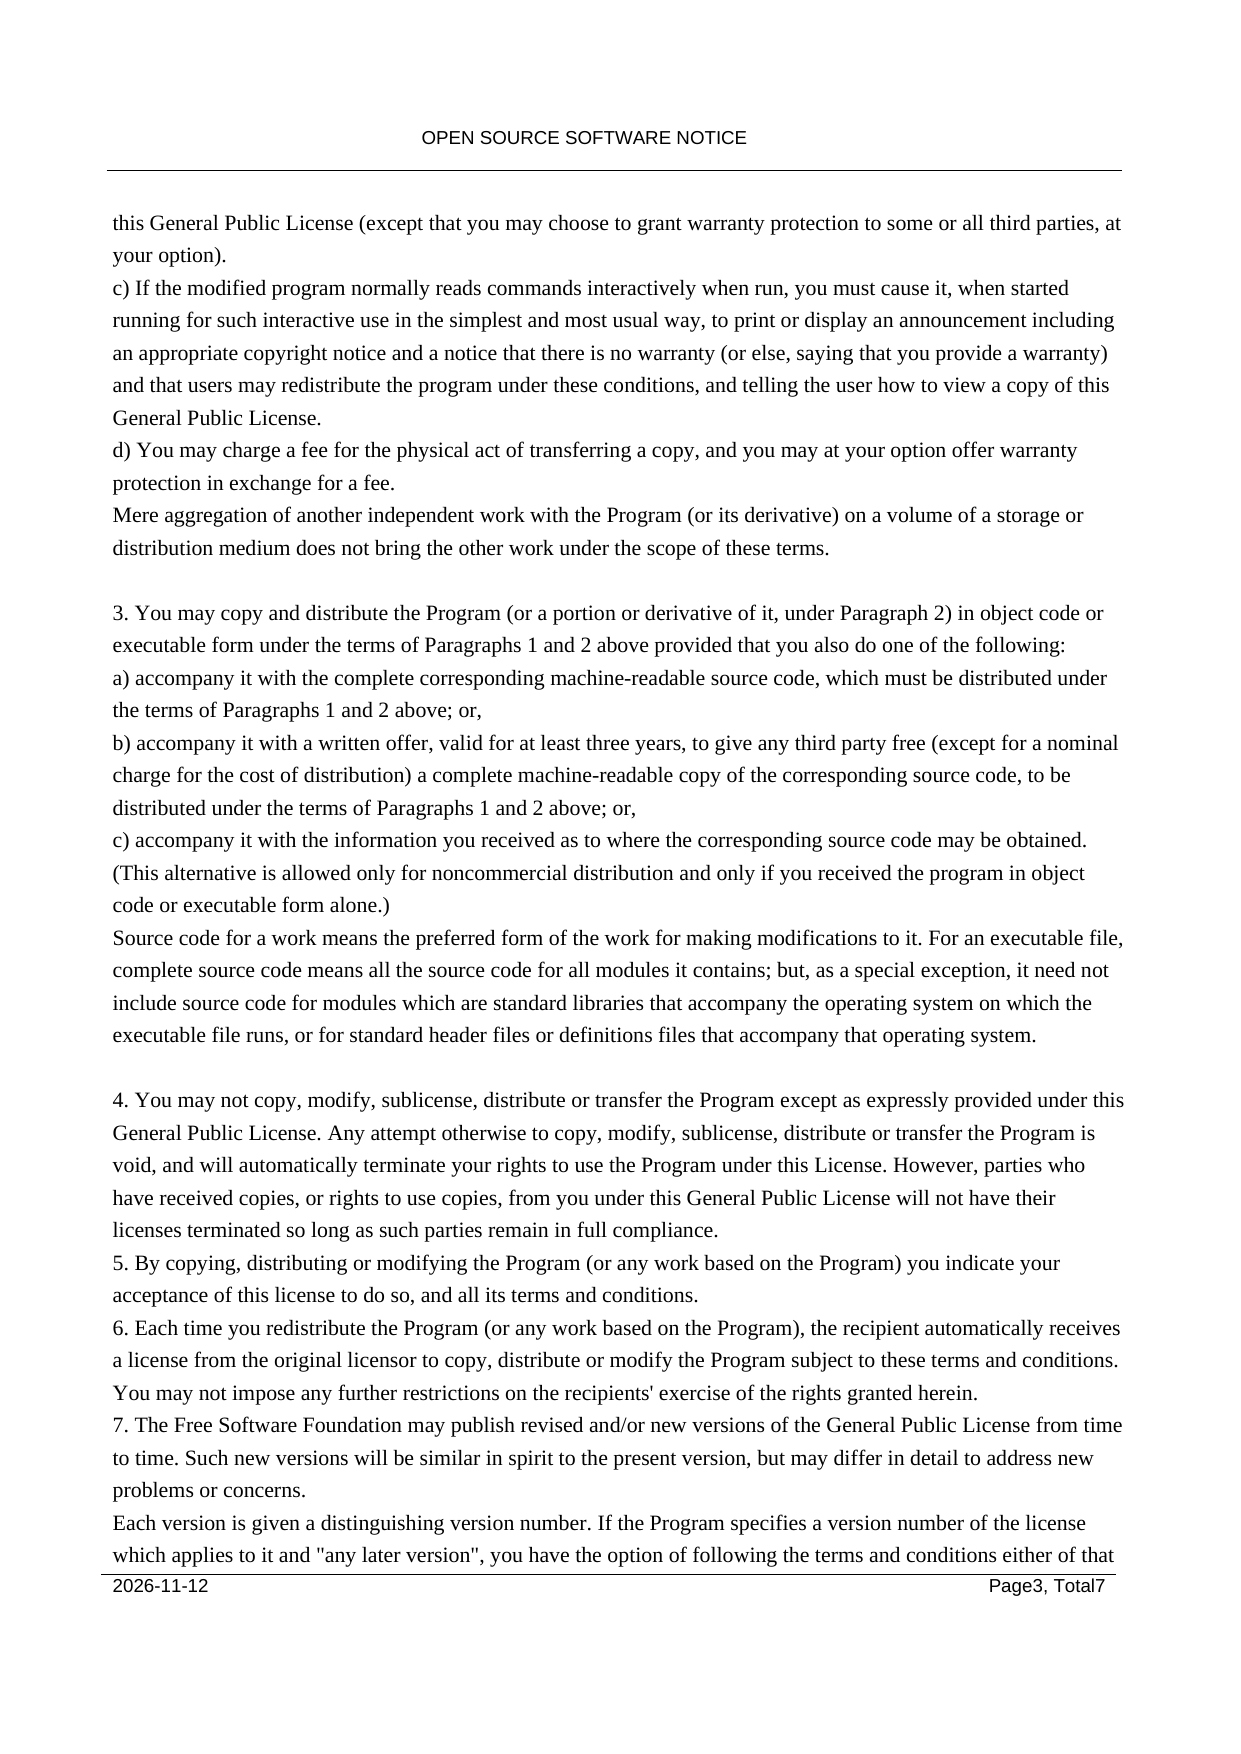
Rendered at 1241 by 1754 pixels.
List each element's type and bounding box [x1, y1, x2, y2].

text [112, 206, 1128, 1571]
